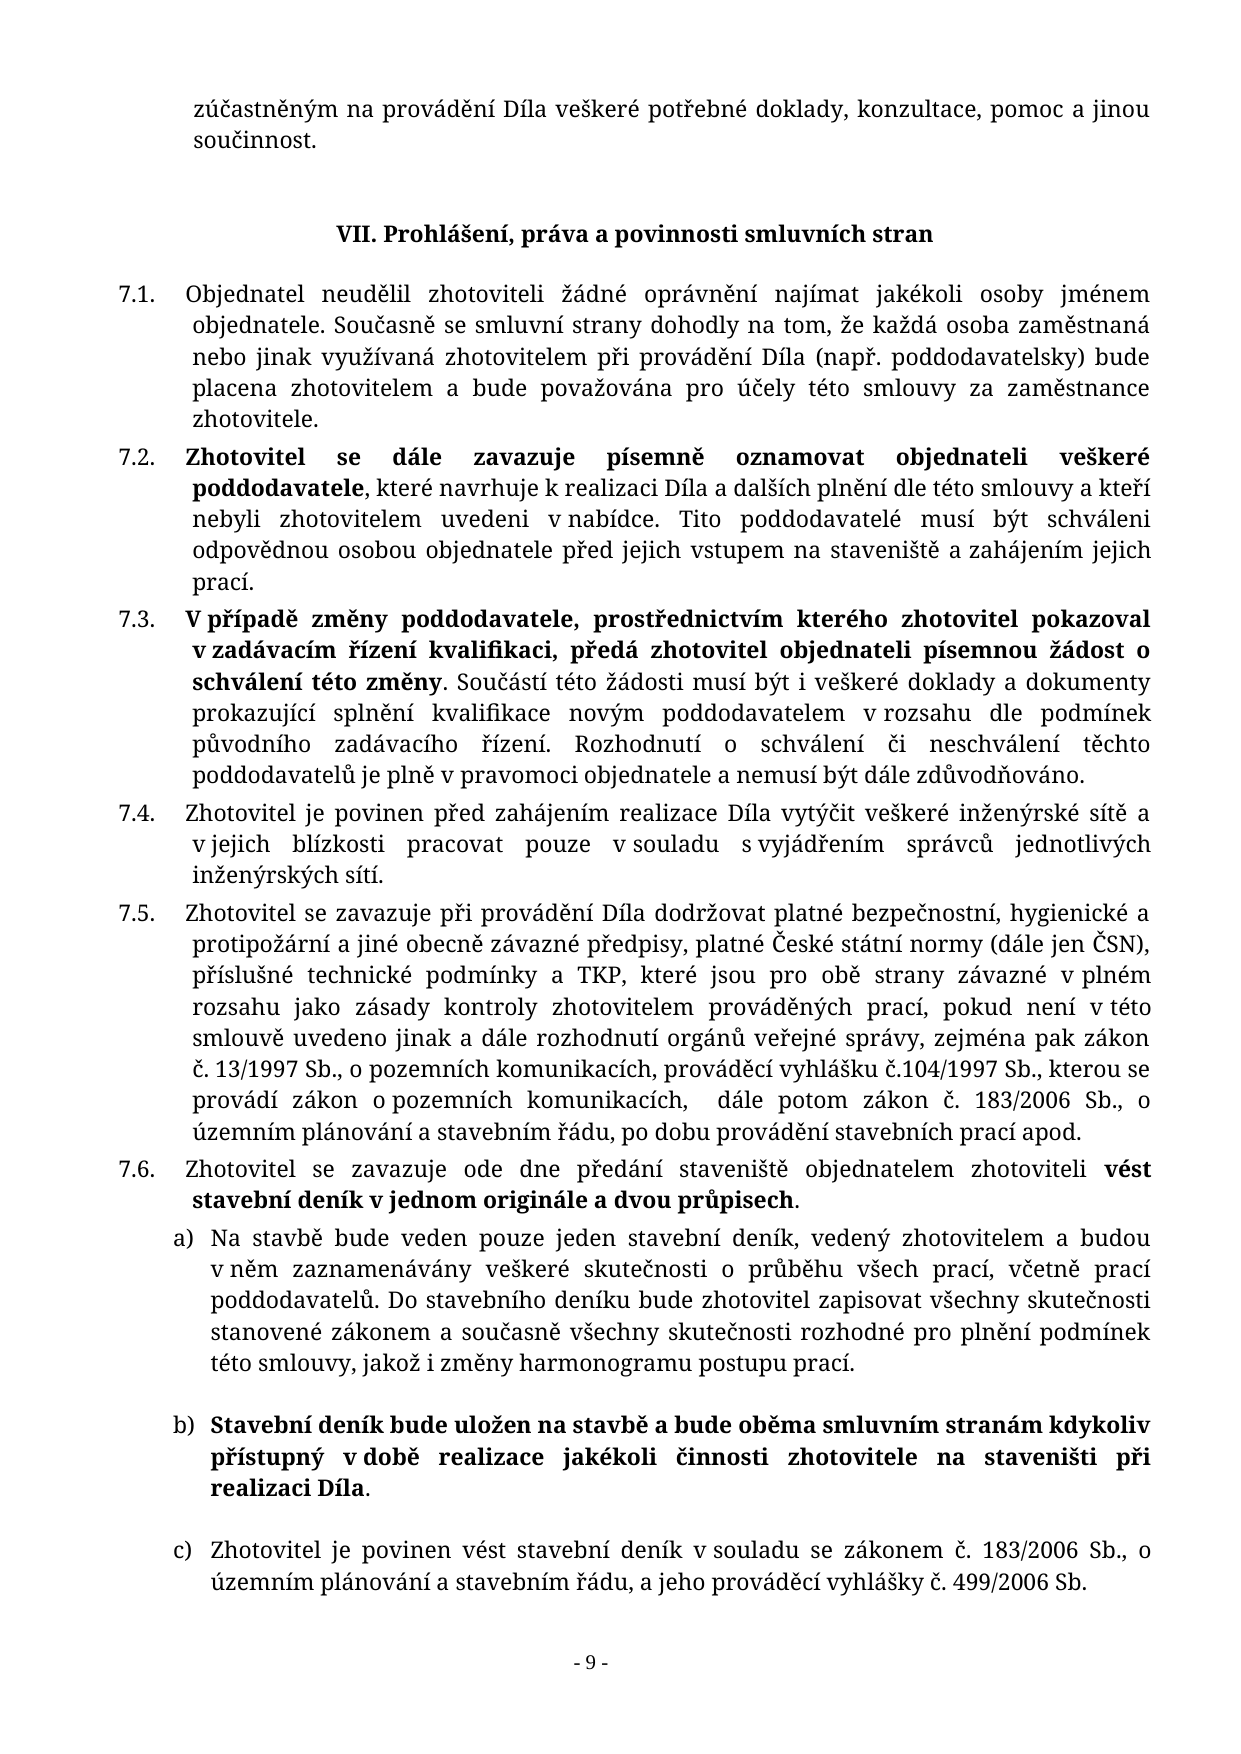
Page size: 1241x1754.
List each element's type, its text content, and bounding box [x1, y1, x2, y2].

list Stavební deník bude uložen na stavbě a bude oběma smluvním stranám kdykoliv přístupný v době realizace jakékoli činnosti zhotovitele na staveništi při realizaci Díla. [173, 1409, 1152, 1503]
text VII. Prohlášení, práva a povinnosti smluvních stran [118, 218, 1152, 249]
list Zhotovitel se zavazuje při provádění Díla dodržovat platné bezpečnostní, hygienické a protipožární a jiné obecně závazné předpisy, platné České státní normy (dále jen ČSN), příslušné technické podmínky a TKP, které jsou pro obě strany závazné v plném rozsahu jako zásady kontroly zhotovitelem prováděných prací, pokud není v této smlouvě uvedeno jinak a dále rozhodnutí orgánů veřejné správy, zejména pak zákon č. 13/1997 Sb., o pozemních komunikacích, prováděcí vyhlášku č.104/1997 Sb., kterou se provádí zákon o pozemních komunikacích, dále potom zákon č. 183/2006 Sb., o územním plánování a stavebním řádu, po dobu provádění stavebních prací apod. [118, 897, 1152, 1147]
list Objednatel neudělil zhotoviteli žádné oprávnění najímat jakékoli osoby jménem objednatele. Současně se smluvní strany dohodly na tom, že každá osoba zaměstnaná nebo jinak využívaná zhotovitelem při provádění Díla (např. poddodavatelsky) bude placena zhotovitelem a bude považována pro účely této smlouvy za zaměstnance zhotovitele. [118, 278, 1152, 434]
list Zhotovitel je povinen vést stavební deník v souladu se zákonem č. 183/2006 Sb., o územním plánování a stavebním řádu, a jeho prováděcí vyhlášky č. 499/2006 Sb. [173, 1534, 1152, 1597]
list Zhotovitel je povinen před zahájením realizace Díla vytýčit veškeré inženýrské sítě a v jejich blízkosti pracovat pouze v souladu s vyjádřením správců jednotlivých inženýrských sítí. [118, 797, 1152, 890]
list V případě změny poddodavatele, prostřednictvím kterého zhotovitel pokazoval v zadávacím řízení kvalifikaci, předá zhotovitel objednateli písemnou žádost o schválení této změny. Součástí této žádosti musí být i veškeré doklady a dokumenty prokazující splnění kvalifikace novým poddodavatelem v rozsahu dle podmínek původního zadávacího řízení. Rozhodnutí o schválení či neschválení těchto poddodavatelů je plně v pravomoci objednatele a nemusí být dále zdůvodňováno. [118, 603, 1152, 790]
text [118, 93, 1152, 155]
list Zhotovitel se dále zavazuje písemně oznamovat objednateli veškeré poddodavatele, které navrhuje k realizaci Díla a dalších plnění dle této smlouvy a kteří nebyli zhotovitelem uvedeni v nabídce. Tito poddodavatelé musí být schváleni odpovědnou osobou objednatele před jejich vstupem na staveniště a zahájením jejich prací. [118, 440, 1152, 597]
list Na stavbě bude veden pouze jeden stavební deník, vedený zhotovitelem a budou v něm zaznamenávány veškeré skutečnosti o průběhu všech prací, včetně prací poddodavatelů. Do stavebního deníku bude zhotovitel zapisovat všechny skutečnosti stanovené zákonem a současně všechny skutečnosti rozhodné pro plnění podmínek této smlouvy, jakož i změny harmonogramu postupu prací. [173, 1222, 1152, 1378]
list Zhotovitel se zavazuje ode dne předání staveniště objednatelem zhotoviteli vést stavební deník v jednom originále a dvou průpisech. [118, 1153, 1152, 1215]
